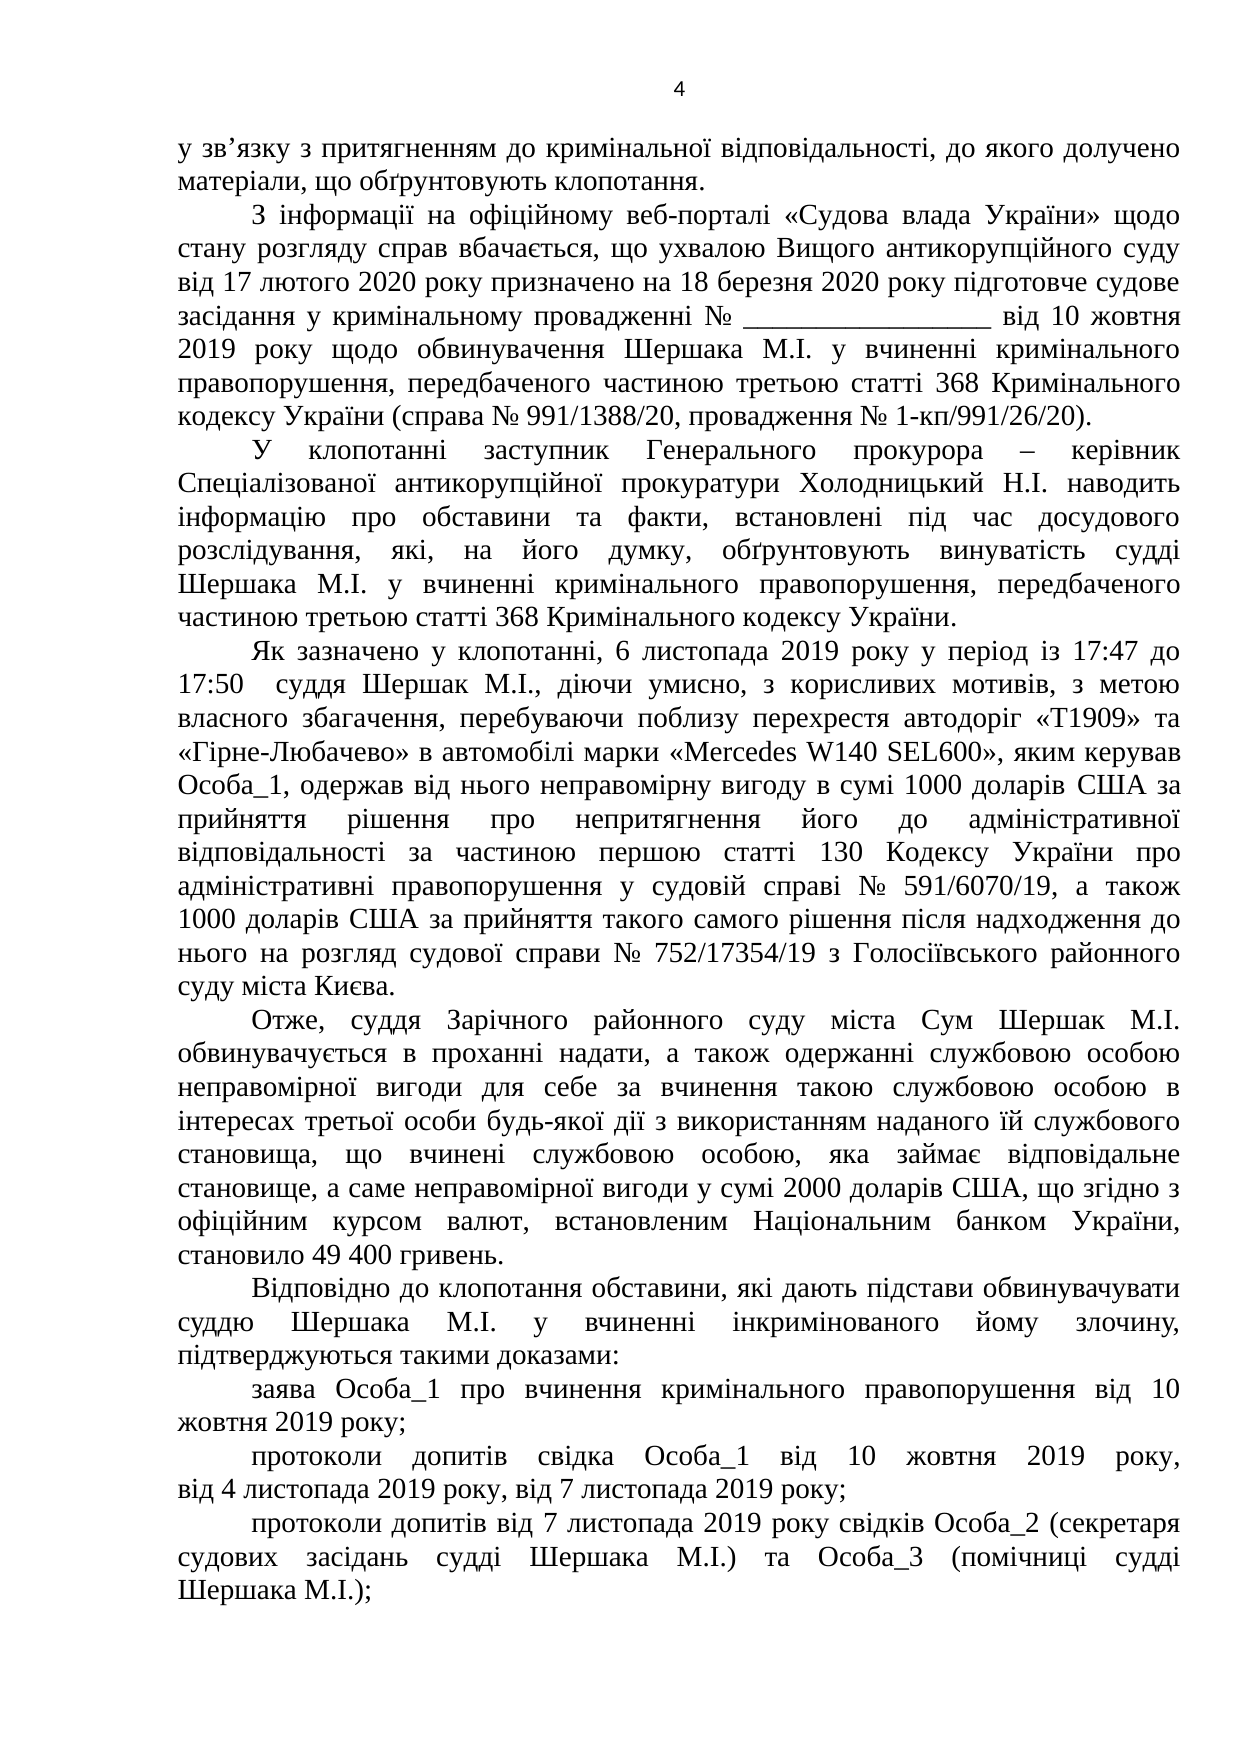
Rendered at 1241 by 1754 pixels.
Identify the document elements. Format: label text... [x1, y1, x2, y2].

text У клопотанні заступник Генерального прокурора – керівник Спеціалізованої антикорупційної прокуратури Холодницький Н.І. наводить інформацію про обставини та факти, встановлені під час досудового розслідування, які, на його думку, обґрунтовують винуватість судді Шершака М.І. у вчиненні кримінального правопорушення, передбаченого частиною третьою статті 368 Кримінального кодексу України. [177, 432, 1181, 633]
text Як зазначено у клопотанні, 6 листопада 2019 року у період із 17:47 до 17:50 суддя Шершак М.І., діючи умисно, з корисливих мотивів, з метою власного збагачення, перебуваючи поблизу перехрестя автодоріг «Т1909» та «Гірне-Любачево» в автомобілі марки «Mercedes W140 SEL600», яким керував Особа_1, одержав від нього неправомірну вигоду в сумі 1000 доларів США за прийняття рішення про непритягнення його до адміністративної відповідальності за частиною першою статті 130 Кодексу України про адміністративні правопорушення у судовій справі № 591/6070/19, а також 1000 доларів США за прийняття такого самого рішення після надходження до нього на розгляд судової справи № 752/17354/19 з Голосіївського районного суду міста Києва. [177, 633, 1181, 1002]
list заява Особа_1 про вчинення кримінального правопорушення від 10 жовтня 2019 року; [177, 1371, 1181, 1438]
text Отже, суддя Зарічного районного суду міста Сум Шершак М.І. обвинувачується в проханні надати, а також одержанні службовою особою неправомірної вигоди для себе за вчинення такою службовою особою в інтересах третьої особи будь-якої дії з використанням наданого їй службового становища, що вчинені службовою особою, яка займає відповідальне становище, а саме неправомірної вигоди у сумі 2000 доларів США, що згідно з офіційним курсом валют, встановленим Національним банком України, становило 49 400 гривень. [177, 1002, 1181, 1270]
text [177, 130, 1181, 197]
list протоколи допитів свідка Особа_1 від 10 жовтня 2019 року, від 4 листопада 2019 року, від 7 листопада 2019 року; [177, 1438, 1181, 1505]
text Відповідно до клопотання обставини, які дають підстави обвинувачувати суддю Шершака М.І. у вчиненні інкримінованого йому злочину, підтверджуються такими доказами: [177, 1270, 1181, 1371]
text З інформації на офіційному веб-порталі «Судова влада України» щодо стану розгляду справ вбачається, що ухвалою Вищого антикорупційного суду від 17 лютого 2020 року призначено на 18 березня 2020 року підготовче судове засідання у кримінальному провадженні № _________________ від 10 жовтня 2019 року щодо обвинувачення Шершака М.І. у вчиненні кримінального правопорушення, передбаченого частиною третьою статті 368 Кримінального кодексу України (справа № 991/1388/20, провадження № 1-кп/991/26/20). [177, 197, 1181, 432]
list протоколи допитів від 7 листопада 2019 року свідків Особа_2 (секретаря судових засідань судді Шершака М.І.) та Особа_3 (помічниці судді Шершака М.І.); [177, 1505, 1181, 1606]
